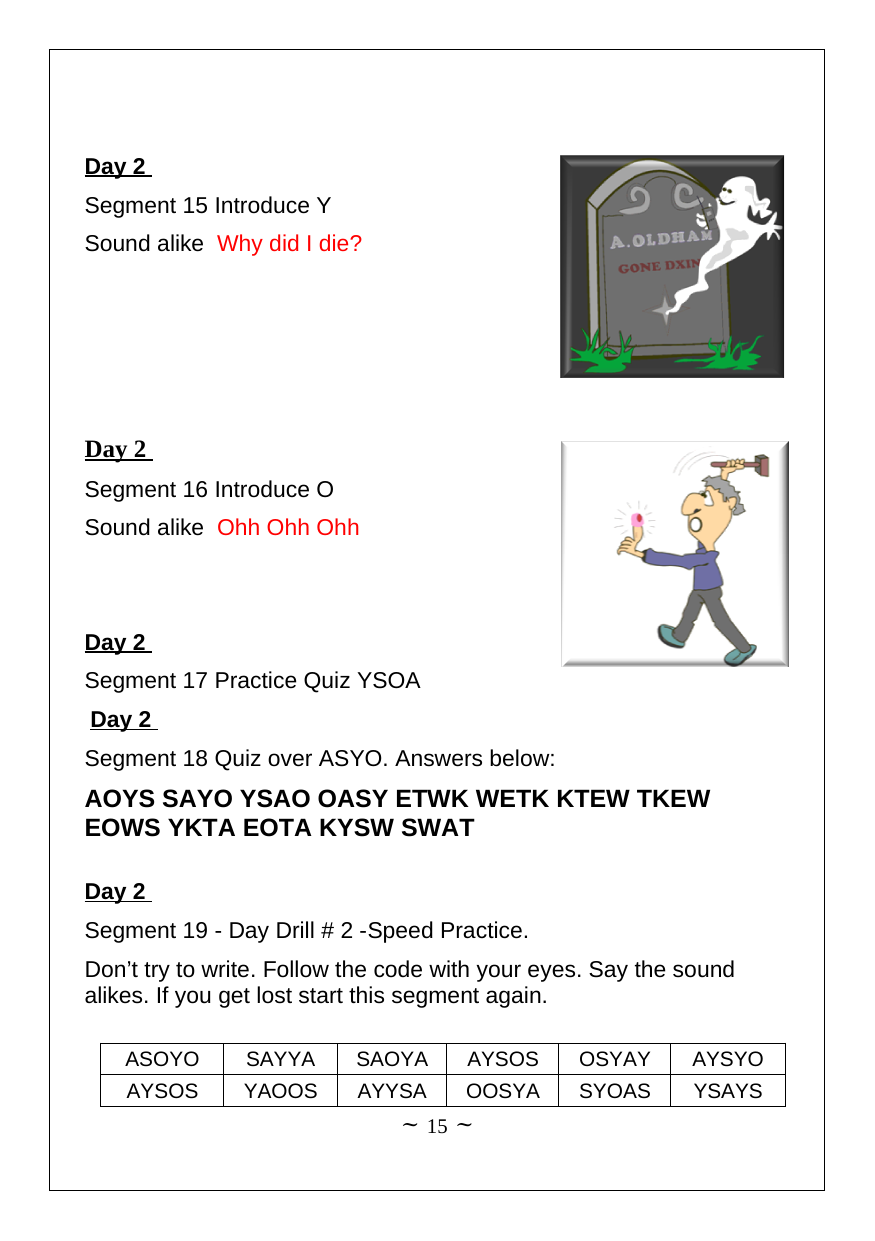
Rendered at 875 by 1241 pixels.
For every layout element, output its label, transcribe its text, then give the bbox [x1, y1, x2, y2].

table_header OSYAY [559, 1044, 670, 1074]
text Day 2 [84, 628, 543, 655]
table_cell YSAYS [671, 1075, 785, 1106]
text Sound alike Ohh Ohh Ohh [84, 514, 543, 541]
table_header ASOYO [101, 1044, 223, 1074]
table_cell OOSYA [447, 1075, 558, 1106]
picture [558, 155, 785, 378]
text Segment 17 Practice Quiz YSOA [84, 667, 762, 694]
text Day 2 [84, 878, 762, 904]
text Segment 15 Introduce Y [84, 192, 542, 218]
table_header SAYYA [224, 1044, 337, 1074]
text AOYS SAYO YSAO OASY ETWK WETK KTEW TKEW [84, 784, 762, 813]
table_cell AYSOS [101, 1075, 223, 1106]
table_header AYSYO [671, 1044, 785, 1074]
table_cell SYOAS [559, 1075, 670, 1106]
text Sound alike Why did I die? [84, 230, 542, 257]
text Day 2 [84, 153, 542, 179]
table_cell YAOOS [224, 1075, 337, 1106]
text EOWS YKTA EOTA KYSW SWAT [84, 813, 762, 841]
table_cell AYYSA [338, 1075, 446, 1106]
text Segment 18 Quiz over ASYO. Answers below: [84, 745, 762, 771]
table_header SAOYA [338, 1044, 446, 1074]
text Segment 19 - Day Drill # 2 -Speed Practice. [84, 917, 762, 943]
text Day 2 [84, 434, 543, 463]
text Don’t try to write. Follow the code with your eyes. Say the sound alikes. If you get lost start this segment again. [84, 956, 762, 1008]
table_header AYSOS [447, 1044, 558, 1074]
picture [559, 441, 789, 667]
text Day 2 [84, 706, 762, 733]
text Segment 16 Introduce O [84, 476, 543, 502]
